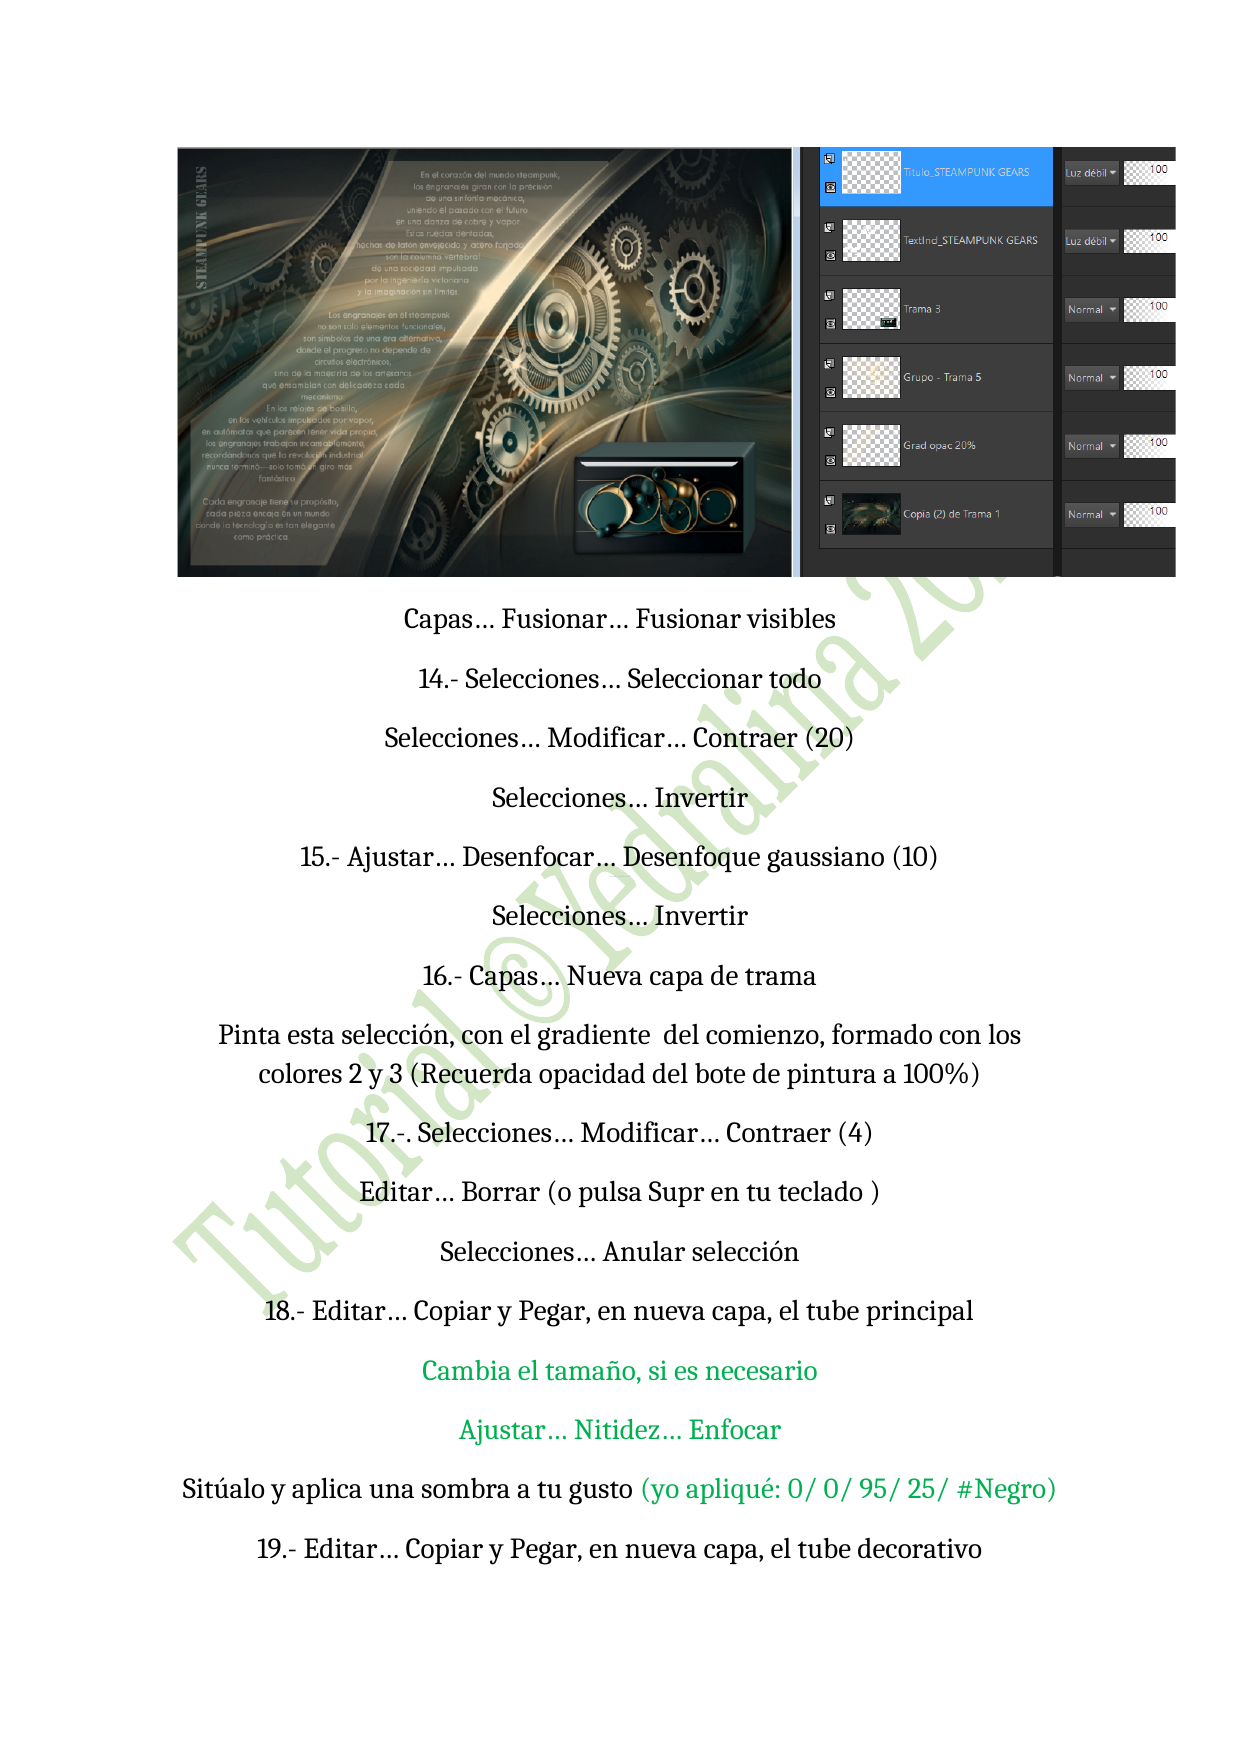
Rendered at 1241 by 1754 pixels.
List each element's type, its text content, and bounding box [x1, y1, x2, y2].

picture [177, 147, 1176, 577]
text 15.- Ajustar… Desenfocar… Desenfoque gaussiano (10) [177, 840, 1063, 874]
text Capas… Fusionar… Fusionar visibles [177, 603, 1063, 636]
text Selecciones… Invertir [177, 899, 1063, 933]
text 19.- Editar… Copiar y Pegar, en nueva capa, el tube decorativo [177, 1532, 1063, 1565]
text 17.-. Selecciones… Modificar… Contraer (4) [177, 1116, 1063, 1150]
text 14.- Selecciones… Seleccionar todo [177, 662, 1063, 696]
text 18.- Editar… Copiar y Pegar, en nueva capa, el tube principal [177, 1294, 1063, 1328]
text Pinta esta selección, con el gradiente del comienzo, formado con los colores 2 y 3 (Recuerda opacidad del bote de pintura a 100%) [177, 1018, 1063, 1090]
text Editar… Borrar (o pulsa Supr en tu teclado ) [177, 1176, 1063, 1209]
text Selecciones… Invertir [177, 781, 1063, 814]
text 16.- Capas… Nueva capa de trama [177, 959, 1063, 992]
text Selecciones… Modificar… Contraer (20) [177, 721, 1063, 755]
text Selecciones… Anular selección [177, 1235, 1063, 1268]
text Sitúalo y aplica una sombra a tu gusto (yo apliqué: 0/ 0/ 95/ 25/ #Negro) [177, 1472, 1063, 1506]
text Ajustar… Nitidez… Enfocar [177, 1413, 1063, 1447]
text Cambia el tamaño, si es necesario [177, 1354, 1063, 1387]
